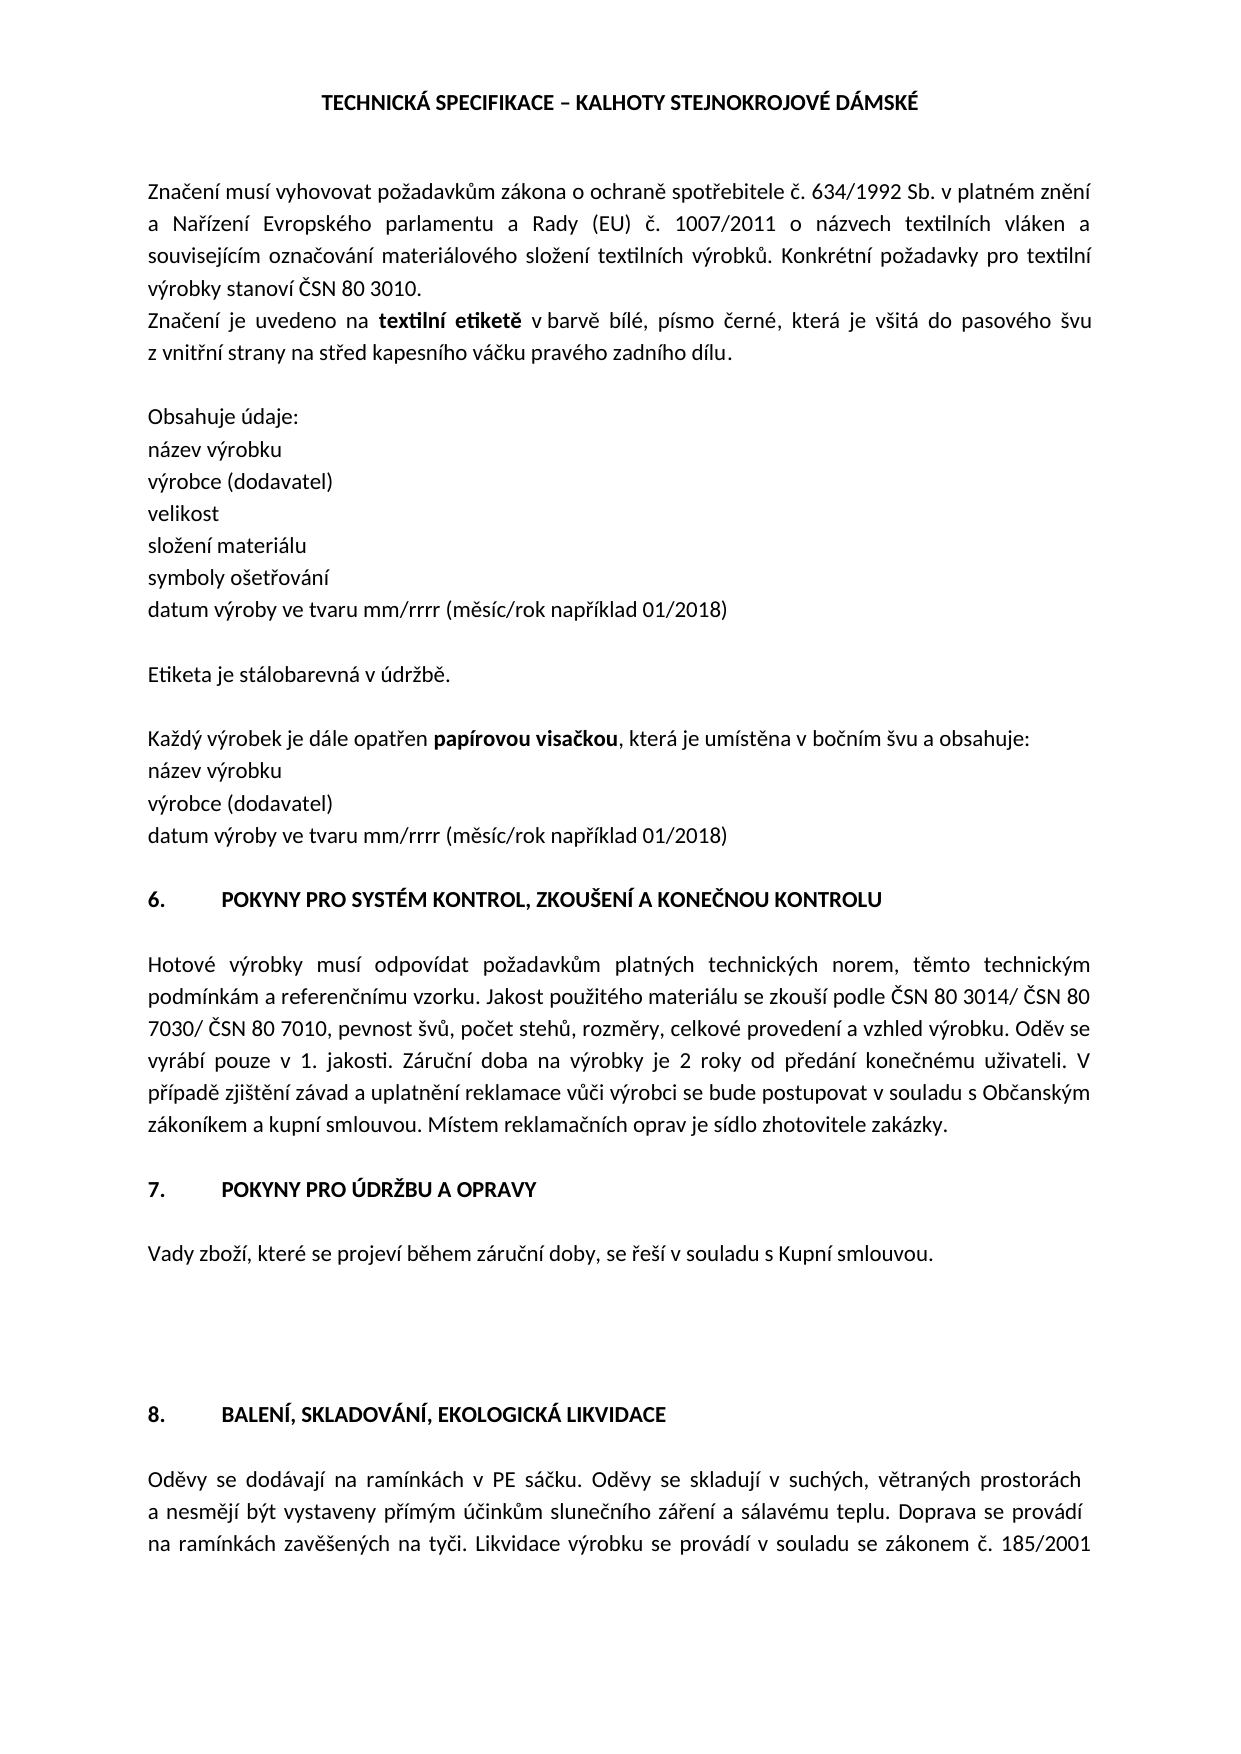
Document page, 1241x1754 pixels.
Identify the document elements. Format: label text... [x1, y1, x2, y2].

text název výrobku [148, 757, 1092, 784]
text Každý výrobek je dále opatřen papírovou visačkou, která je umístěna v bočním švu a obsahuje: [148, 724, 1092, 752]
text datum výroby ve tvaru mm/rrrr (měsíc/rok například 01/2018) [148, 821, 1092, 849]
list BALENÍ, SKLADOVÁNÍ, EKOLOGICKÁ LIKVIDACE [148, 1400, 1092, 1428]
text datum výroby ve tvaru mm/rrrr (měsíc/rok například 01/2018) [148, 596, 1092, 624]
text Vady zboží, které se projeví během záruční doby, se řeší v souladu s Kupní smlouvou. [148, 1239, 1092, 1267]
text Značení je uvedeno na textilní etiketě v barvě bílé, písmo černé, která je všitá do pasového švu z vnitřní strany na střed kapesního váčku pravého zadního dílu. [148, 306, 1092, 366]
text složení materiálu [148, 531, 1092, 559]
text symboly ošetřování [148, 563, 1092, 591]
text Obsahuje údaje: [148, 402, 1092, 431]
list POKYNY PRO ÚDRŽBU A OPRAVY [148, 1175, 1092, 1203]
text Značení musí vyhovovat požadavkům zákona o ochraně spotřebitele č. 634/1992 Sb. v platném znění a Nařízení Evropského parlamentu a Rady (EU) č. 1007/2011 o názvech textilních vláken a souvisejícím označování materiálového složení textilních výrobků. Konkrétní požadavky pro textilní výrobky stanoví ČSN 80 3010. [148, 177, 1092, 302]
text Etiketa je stálobarevná v údržbě. [148, 660, 1092, 688]
list POKYNY PRO SYSTÉM KONTROL, ZKOUŠENÍ A KONEČNOU KONTROLU [148, 885, 1092, 913]
text výrobce (dodavatel) [148, 467, 1092, 495]
text výrobce (dodavatel) [148, 789, 1092, 817]
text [148, 1465, 1092, 1557]
text název výrobku [148, 435, 1092, 463]
text velikost [148, 499, 1092, 527]
text Hotové výrobky musí odpovídat požadavkům platných technických norem, těmto technickým podmínkám a referenčnímu vzorku. Jakost použitého materiálu se zkouší podle ČSN 80 3014/ ČSN 80 7030/ ČSN 80 7010, pevnost švů, počet stehů, rozměry, celkové provedení a vzhled výrobku. Oděv se vyrábí pouze v 1. jakosti. Záruční doba na výrobky je 2 roky od předání konečnému uživateli. V případě zjištění závad a uplatnění reklamace vůči výrobci se bude postupovat v souladu s Občanským zákoníkem a kupní smlouvou. Místem reklamačních oprav je sídlo zhotovitele zakázky. [148, 950, 1092, 1139]
